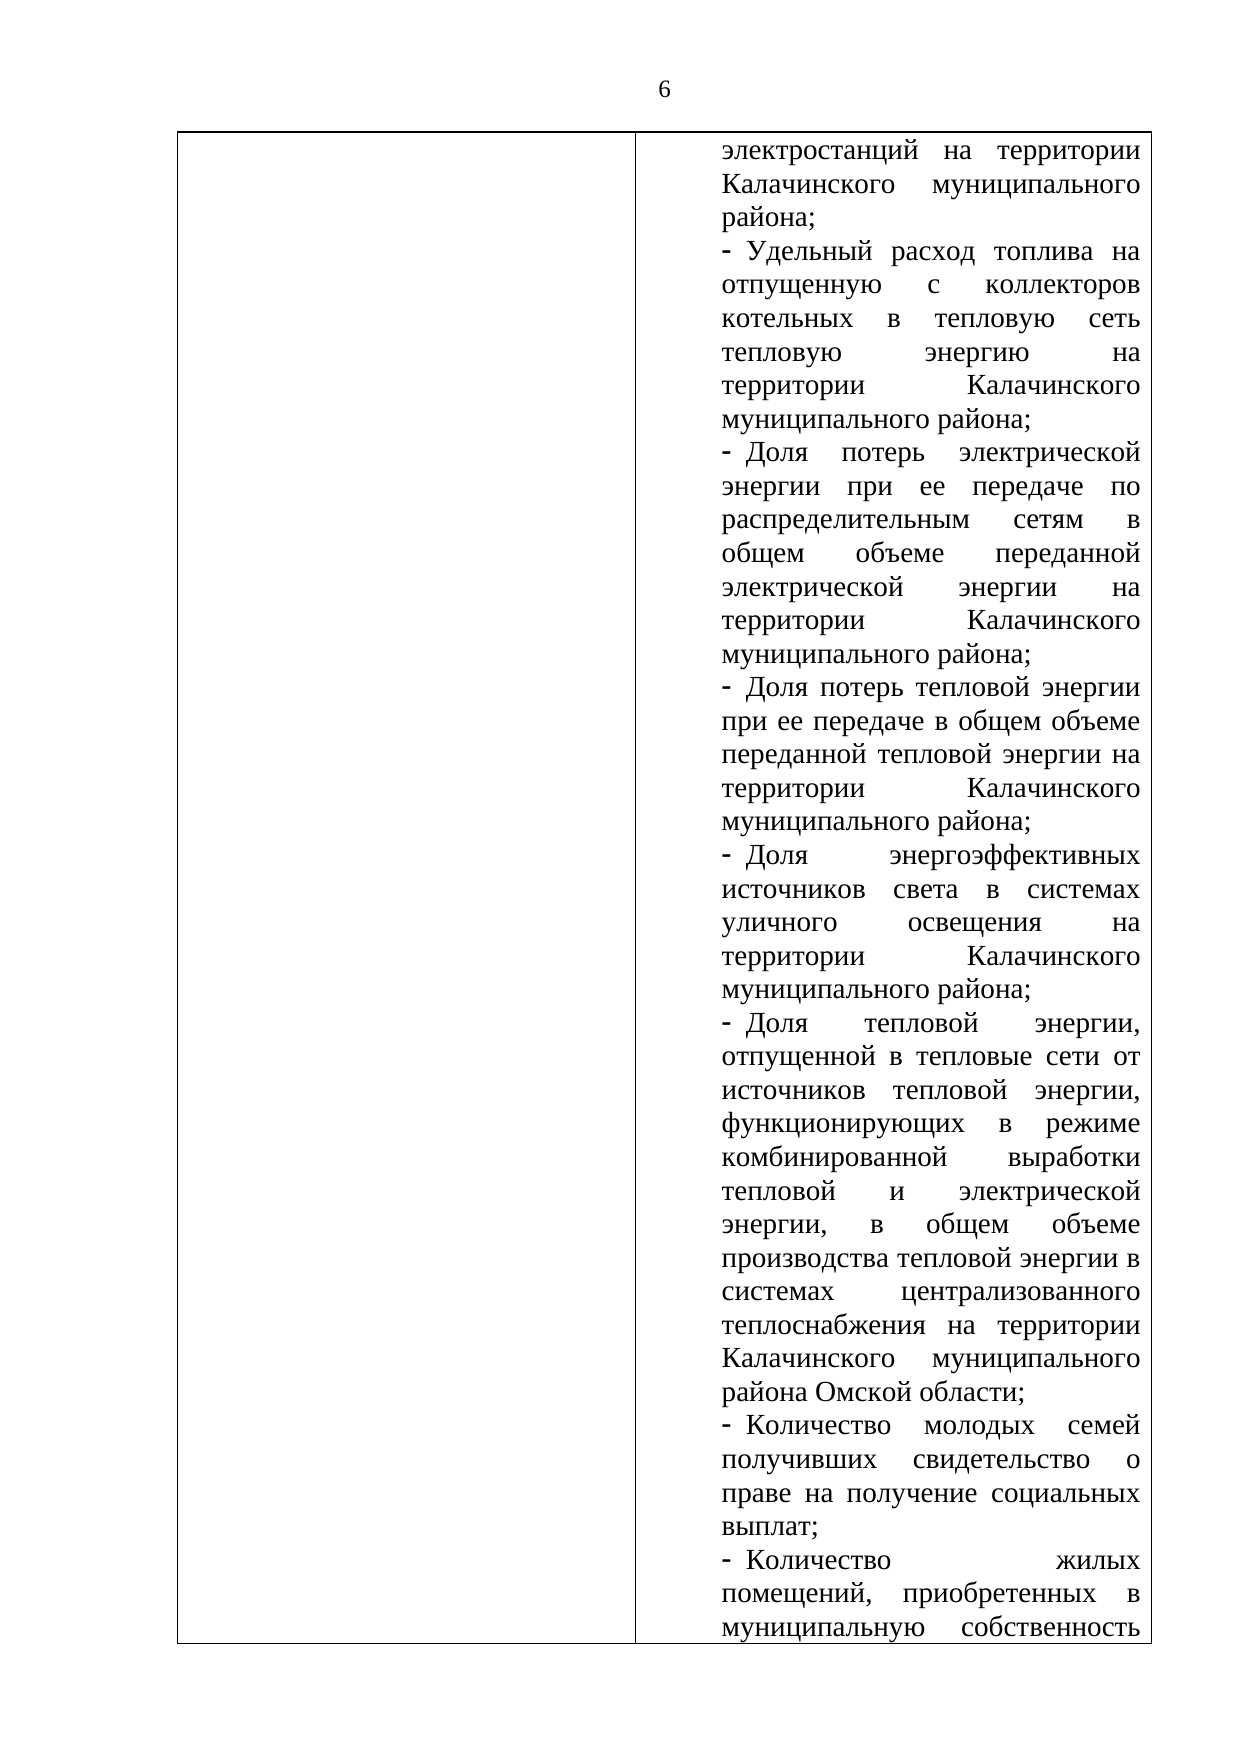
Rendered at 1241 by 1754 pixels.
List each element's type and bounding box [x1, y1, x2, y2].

table_header [178, 133, 635, 1642]
table_header [636, 133, 1151, 1642]
